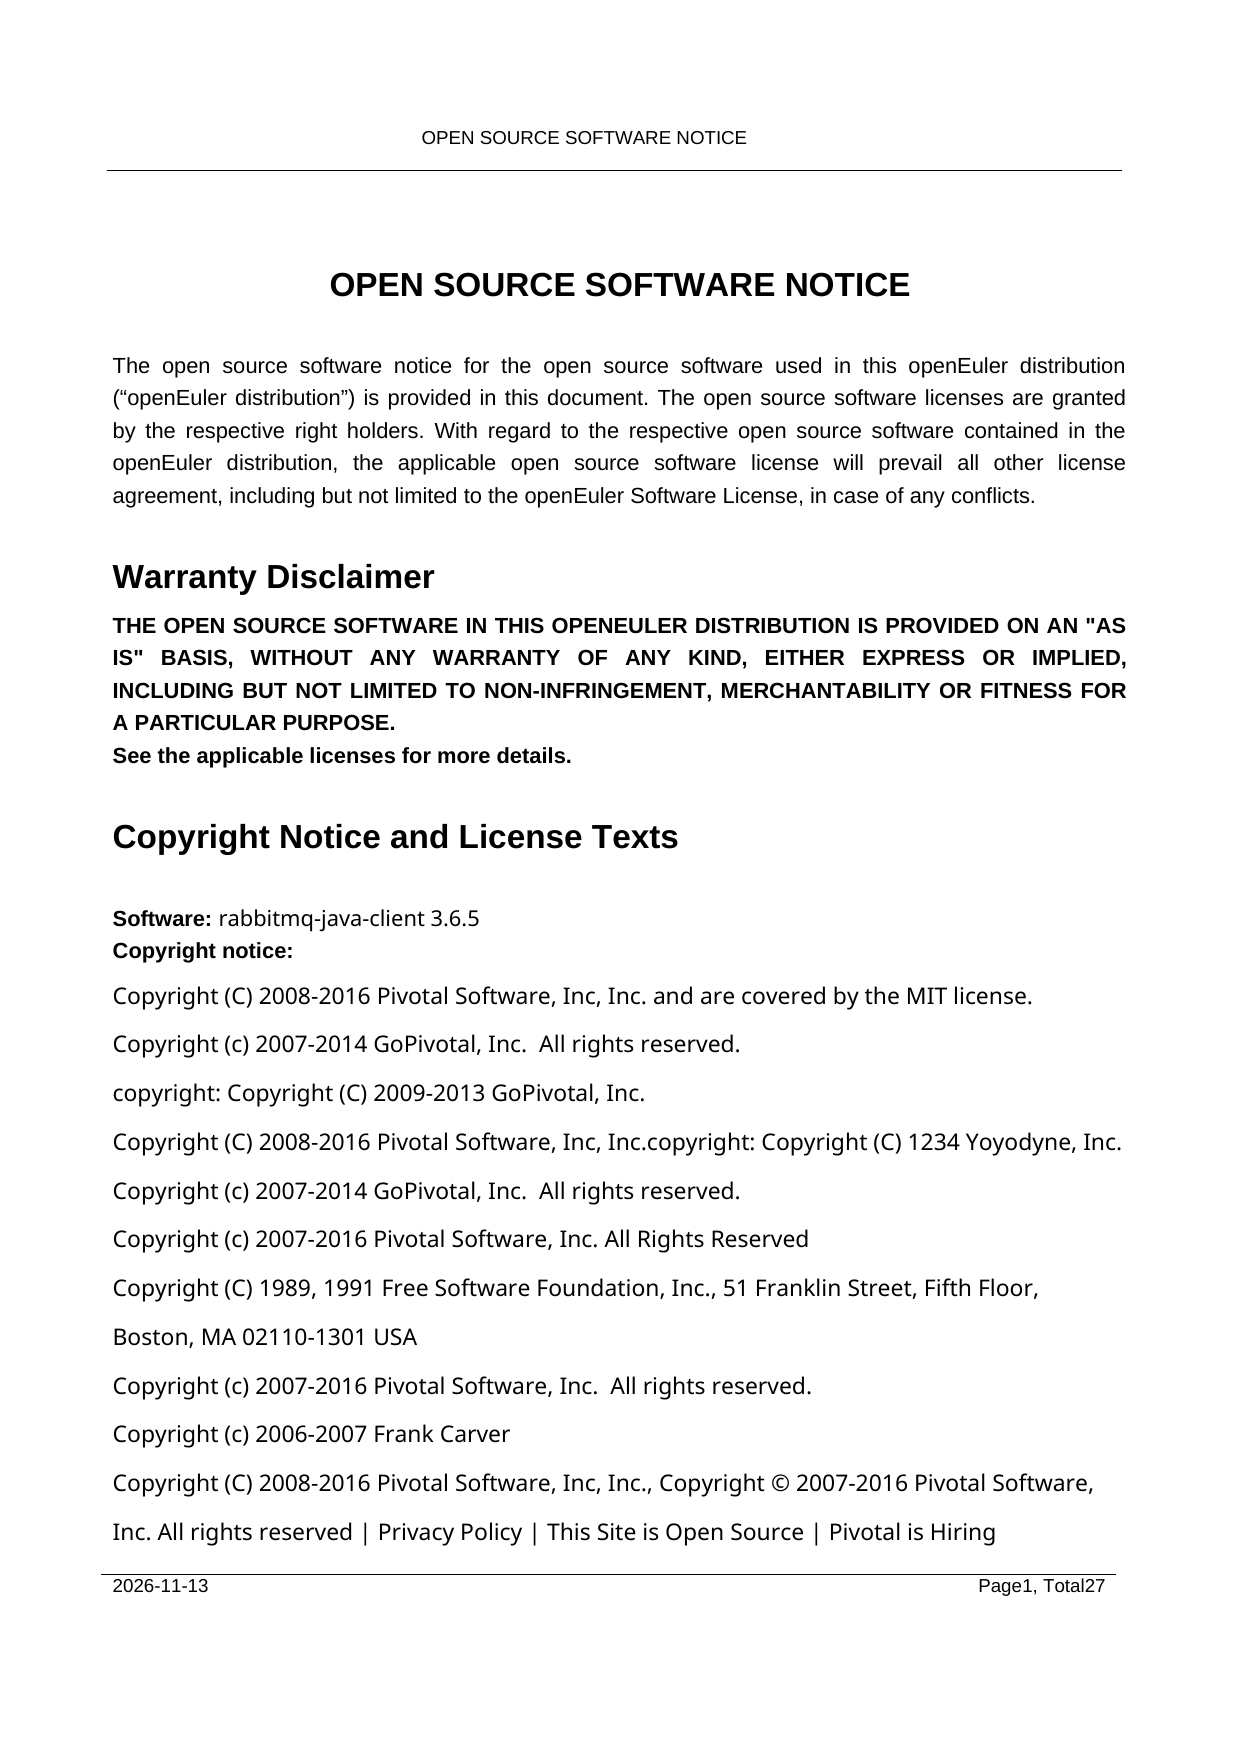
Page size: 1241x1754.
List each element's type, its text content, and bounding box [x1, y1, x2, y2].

text The open source software notice for the open source software used in this openEuler distribution (“openEuler distribution”) is provided in this document. The open source software licenses are granted by the respective right holders. With regard to the respective open source software contained in the openEuler distribution, the applicable open source software license will prevail all other license agreement, including but not limited to the openEuler Software License, in case of any conflicts. [112, 349, 1128, 511]
text Software: rabbitmq-java-client 3.6.5 [112, 901, 1128, 934]
text Warranty Disclaimer [112, 544, 1128, 609]
text OPEN SOURCE SOFTWARE NOTICE [112, 251, 1128, 316]
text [112, 979, 1128, 1548]
text Copyright notice: [112, 934, 1128, 966]
text Copyright Notice and License Texts [112, 804, 1128, 869]
text THE OPEN SOURCE SOFTWARE IN THIS OPENEULER DISTRIBUTION IS PROVIDED ON AN "AS IS" BASIS, WITHOUT ANY WARRANTY OF ANY KIND, EITHER EXPRESS OR IMPLIED, INCLUDING BUT NOT LIMITED TO NON-INFRINGEMENT, MERCHANTABILITY OR FITNESS FOR A PARTICULAR PURPOSE. See the applicable licenses for more details. [112, 609, 1128, 771]
